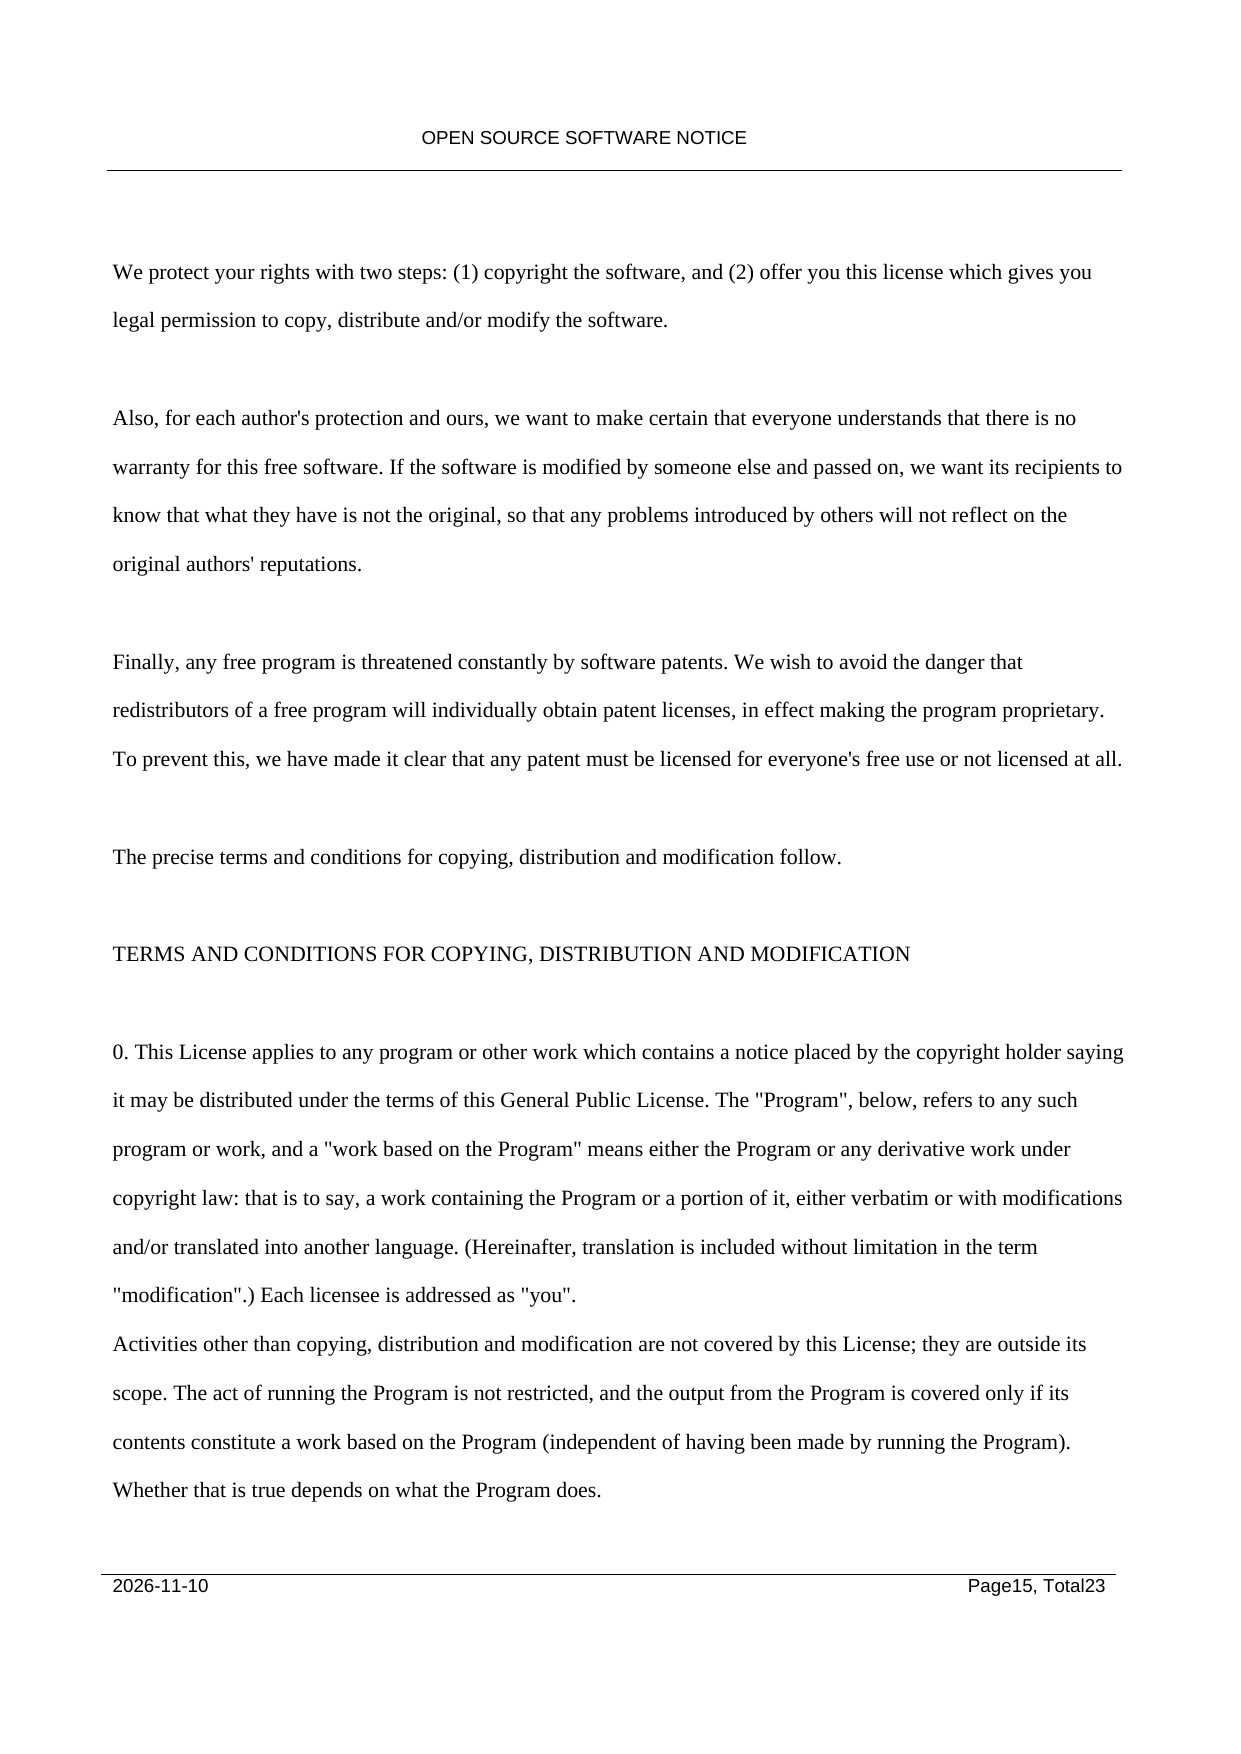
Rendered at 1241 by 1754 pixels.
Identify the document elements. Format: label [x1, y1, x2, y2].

text [112, 206, 1128, 1506]
